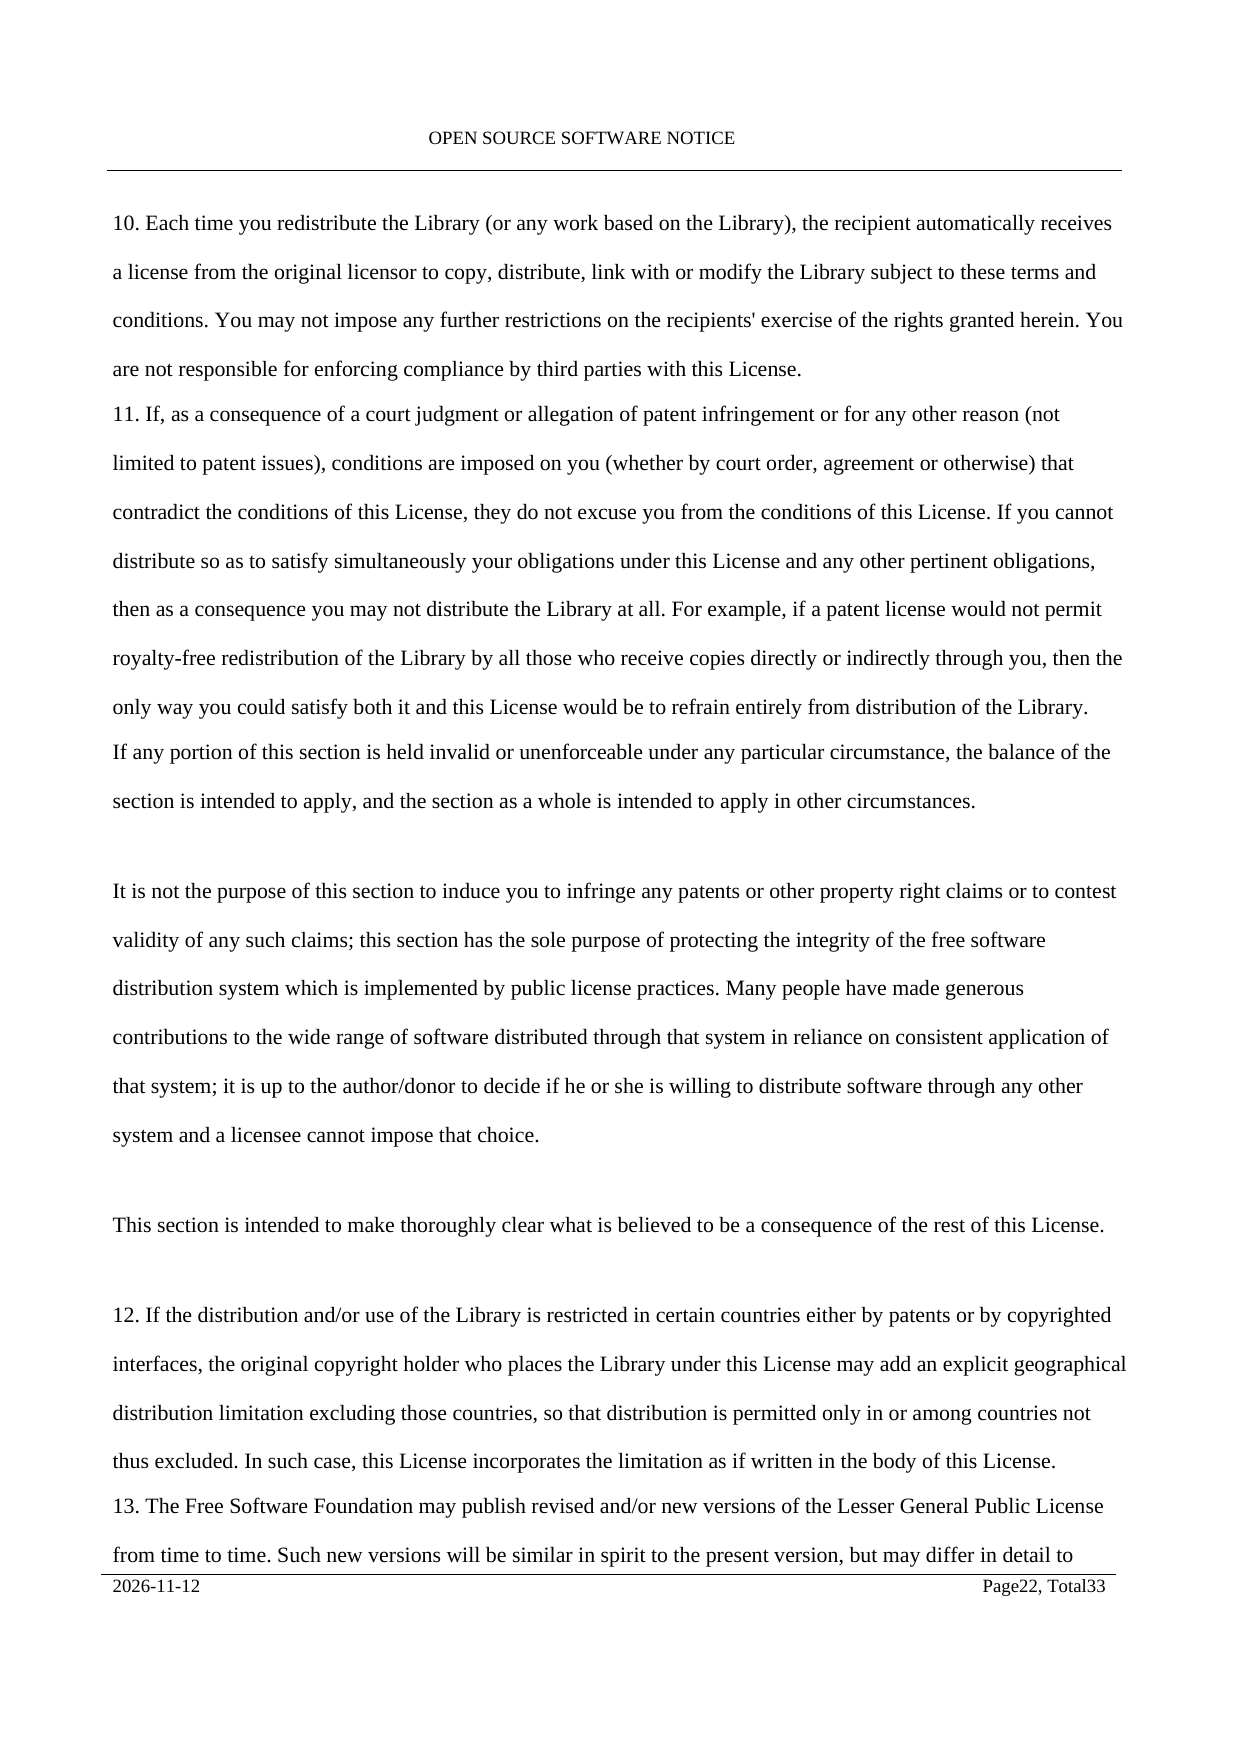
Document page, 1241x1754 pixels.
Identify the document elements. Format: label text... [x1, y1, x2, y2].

text It is not the purpose of this section to induce you to infringe any patents or other property right claims or to contest validity of any such claims; this section has the sole purpose of protecting the integrity of the free software distribution system which is implemented by public license practices. Many people have made generous contributions to the wide range of software distributed through that system in reliance on consistent application of that system; it is up to the author/donor to decide if he or she is willing to distribute software through any other system and a licensee cannot impose that choice. [112, 874, 1128, 1151]
text This section is intended to make thoroughly clear what is believed to be a consequence of the rest of this License. [112, 1208, 1128, 1241]
text 12. If the distribution and/or use of the Library is restricted in certain countries either by patents or by copyrighted interfaces, the original copyright holder who places the Library under this License may add an explicit geographical distribution limitation excluding those countries, so that distribution is permitted only in or among countries not thus excluded. In such case, this License incorporates the limitation as if written in the body of this License. [112, 1298, 1128, 1477]
text 10. Each time you redistribute the Library (or any work based on the Library), the recipient automatically receives a license from the original licensor to copy, distribute, link with or modify the Library subject to these terms and conditions. You may not impose any further restrictions on the recipients' exercise of the rights granted herein. You are not responsible for enforcing compliance by third parties with this License. [112, 206, 1128, 385]
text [112, 1490, 1128, 1571]
text 11. If, as a consequence of a court judgment or allegation of patent infringement or for any other reason (not limited to patent issues), conditions are imposed on you (whether by court order, agreement or otherwise) that contradict the conditions of this License, they do not excuse you from the conditions of this License. If you cannot distribute so as to satisfy simultaneously your obligations under this License and any other pertinent obligations, then as a consequence you may not distribute the Library at all. For example, if a patent license would not permit royalty-free redistribution of the Library by all those who receive copies directly or indirectly through you, then the only way you could satisfy both it and this License would be to refrain entirely from distribution of the Library. [112, 398, 1128, 723]
text If any portion of this section is held invalid or unenforceable under any particular circumstance, the balance of the section is intended to apply, and the section as a whole is intended to apply in other circumstances. [112, 735, 1128, 817]
